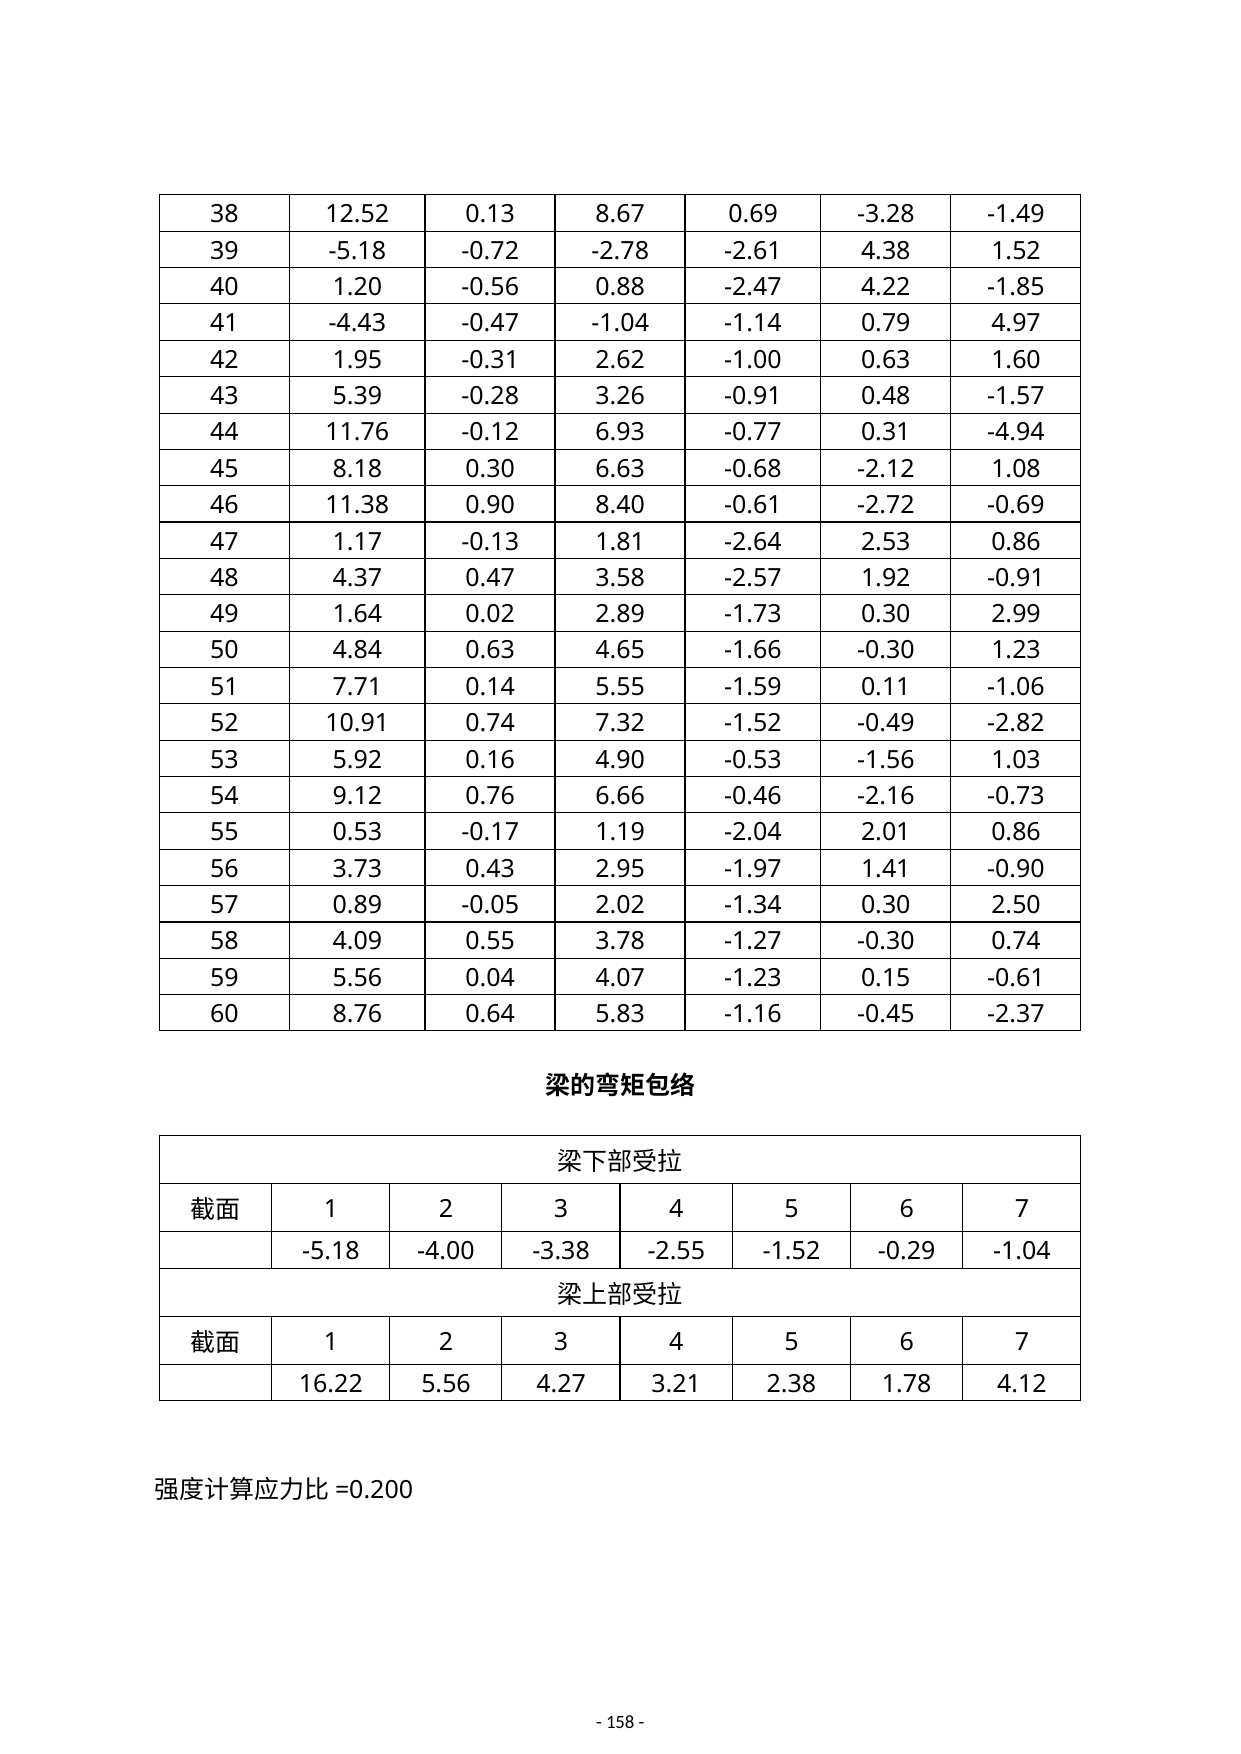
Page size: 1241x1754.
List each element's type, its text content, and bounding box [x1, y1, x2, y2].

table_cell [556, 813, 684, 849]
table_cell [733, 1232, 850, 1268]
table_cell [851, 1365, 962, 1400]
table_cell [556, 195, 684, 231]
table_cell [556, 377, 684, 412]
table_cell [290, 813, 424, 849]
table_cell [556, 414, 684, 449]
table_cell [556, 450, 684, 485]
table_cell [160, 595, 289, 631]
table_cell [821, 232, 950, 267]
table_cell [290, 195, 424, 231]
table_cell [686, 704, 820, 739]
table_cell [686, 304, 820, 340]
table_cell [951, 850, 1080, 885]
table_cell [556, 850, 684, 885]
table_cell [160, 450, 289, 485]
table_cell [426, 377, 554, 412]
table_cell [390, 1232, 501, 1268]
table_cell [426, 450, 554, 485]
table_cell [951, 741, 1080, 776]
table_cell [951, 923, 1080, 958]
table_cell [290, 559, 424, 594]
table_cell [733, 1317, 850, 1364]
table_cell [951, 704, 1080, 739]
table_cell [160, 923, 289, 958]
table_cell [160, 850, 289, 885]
text 梁的弯矩包络 [148, 1060, 1093, 1107]
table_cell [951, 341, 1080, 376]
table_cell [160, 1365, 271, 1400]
text 强度计算应力比 =0.200 [148, 1464, 1093, 1512]
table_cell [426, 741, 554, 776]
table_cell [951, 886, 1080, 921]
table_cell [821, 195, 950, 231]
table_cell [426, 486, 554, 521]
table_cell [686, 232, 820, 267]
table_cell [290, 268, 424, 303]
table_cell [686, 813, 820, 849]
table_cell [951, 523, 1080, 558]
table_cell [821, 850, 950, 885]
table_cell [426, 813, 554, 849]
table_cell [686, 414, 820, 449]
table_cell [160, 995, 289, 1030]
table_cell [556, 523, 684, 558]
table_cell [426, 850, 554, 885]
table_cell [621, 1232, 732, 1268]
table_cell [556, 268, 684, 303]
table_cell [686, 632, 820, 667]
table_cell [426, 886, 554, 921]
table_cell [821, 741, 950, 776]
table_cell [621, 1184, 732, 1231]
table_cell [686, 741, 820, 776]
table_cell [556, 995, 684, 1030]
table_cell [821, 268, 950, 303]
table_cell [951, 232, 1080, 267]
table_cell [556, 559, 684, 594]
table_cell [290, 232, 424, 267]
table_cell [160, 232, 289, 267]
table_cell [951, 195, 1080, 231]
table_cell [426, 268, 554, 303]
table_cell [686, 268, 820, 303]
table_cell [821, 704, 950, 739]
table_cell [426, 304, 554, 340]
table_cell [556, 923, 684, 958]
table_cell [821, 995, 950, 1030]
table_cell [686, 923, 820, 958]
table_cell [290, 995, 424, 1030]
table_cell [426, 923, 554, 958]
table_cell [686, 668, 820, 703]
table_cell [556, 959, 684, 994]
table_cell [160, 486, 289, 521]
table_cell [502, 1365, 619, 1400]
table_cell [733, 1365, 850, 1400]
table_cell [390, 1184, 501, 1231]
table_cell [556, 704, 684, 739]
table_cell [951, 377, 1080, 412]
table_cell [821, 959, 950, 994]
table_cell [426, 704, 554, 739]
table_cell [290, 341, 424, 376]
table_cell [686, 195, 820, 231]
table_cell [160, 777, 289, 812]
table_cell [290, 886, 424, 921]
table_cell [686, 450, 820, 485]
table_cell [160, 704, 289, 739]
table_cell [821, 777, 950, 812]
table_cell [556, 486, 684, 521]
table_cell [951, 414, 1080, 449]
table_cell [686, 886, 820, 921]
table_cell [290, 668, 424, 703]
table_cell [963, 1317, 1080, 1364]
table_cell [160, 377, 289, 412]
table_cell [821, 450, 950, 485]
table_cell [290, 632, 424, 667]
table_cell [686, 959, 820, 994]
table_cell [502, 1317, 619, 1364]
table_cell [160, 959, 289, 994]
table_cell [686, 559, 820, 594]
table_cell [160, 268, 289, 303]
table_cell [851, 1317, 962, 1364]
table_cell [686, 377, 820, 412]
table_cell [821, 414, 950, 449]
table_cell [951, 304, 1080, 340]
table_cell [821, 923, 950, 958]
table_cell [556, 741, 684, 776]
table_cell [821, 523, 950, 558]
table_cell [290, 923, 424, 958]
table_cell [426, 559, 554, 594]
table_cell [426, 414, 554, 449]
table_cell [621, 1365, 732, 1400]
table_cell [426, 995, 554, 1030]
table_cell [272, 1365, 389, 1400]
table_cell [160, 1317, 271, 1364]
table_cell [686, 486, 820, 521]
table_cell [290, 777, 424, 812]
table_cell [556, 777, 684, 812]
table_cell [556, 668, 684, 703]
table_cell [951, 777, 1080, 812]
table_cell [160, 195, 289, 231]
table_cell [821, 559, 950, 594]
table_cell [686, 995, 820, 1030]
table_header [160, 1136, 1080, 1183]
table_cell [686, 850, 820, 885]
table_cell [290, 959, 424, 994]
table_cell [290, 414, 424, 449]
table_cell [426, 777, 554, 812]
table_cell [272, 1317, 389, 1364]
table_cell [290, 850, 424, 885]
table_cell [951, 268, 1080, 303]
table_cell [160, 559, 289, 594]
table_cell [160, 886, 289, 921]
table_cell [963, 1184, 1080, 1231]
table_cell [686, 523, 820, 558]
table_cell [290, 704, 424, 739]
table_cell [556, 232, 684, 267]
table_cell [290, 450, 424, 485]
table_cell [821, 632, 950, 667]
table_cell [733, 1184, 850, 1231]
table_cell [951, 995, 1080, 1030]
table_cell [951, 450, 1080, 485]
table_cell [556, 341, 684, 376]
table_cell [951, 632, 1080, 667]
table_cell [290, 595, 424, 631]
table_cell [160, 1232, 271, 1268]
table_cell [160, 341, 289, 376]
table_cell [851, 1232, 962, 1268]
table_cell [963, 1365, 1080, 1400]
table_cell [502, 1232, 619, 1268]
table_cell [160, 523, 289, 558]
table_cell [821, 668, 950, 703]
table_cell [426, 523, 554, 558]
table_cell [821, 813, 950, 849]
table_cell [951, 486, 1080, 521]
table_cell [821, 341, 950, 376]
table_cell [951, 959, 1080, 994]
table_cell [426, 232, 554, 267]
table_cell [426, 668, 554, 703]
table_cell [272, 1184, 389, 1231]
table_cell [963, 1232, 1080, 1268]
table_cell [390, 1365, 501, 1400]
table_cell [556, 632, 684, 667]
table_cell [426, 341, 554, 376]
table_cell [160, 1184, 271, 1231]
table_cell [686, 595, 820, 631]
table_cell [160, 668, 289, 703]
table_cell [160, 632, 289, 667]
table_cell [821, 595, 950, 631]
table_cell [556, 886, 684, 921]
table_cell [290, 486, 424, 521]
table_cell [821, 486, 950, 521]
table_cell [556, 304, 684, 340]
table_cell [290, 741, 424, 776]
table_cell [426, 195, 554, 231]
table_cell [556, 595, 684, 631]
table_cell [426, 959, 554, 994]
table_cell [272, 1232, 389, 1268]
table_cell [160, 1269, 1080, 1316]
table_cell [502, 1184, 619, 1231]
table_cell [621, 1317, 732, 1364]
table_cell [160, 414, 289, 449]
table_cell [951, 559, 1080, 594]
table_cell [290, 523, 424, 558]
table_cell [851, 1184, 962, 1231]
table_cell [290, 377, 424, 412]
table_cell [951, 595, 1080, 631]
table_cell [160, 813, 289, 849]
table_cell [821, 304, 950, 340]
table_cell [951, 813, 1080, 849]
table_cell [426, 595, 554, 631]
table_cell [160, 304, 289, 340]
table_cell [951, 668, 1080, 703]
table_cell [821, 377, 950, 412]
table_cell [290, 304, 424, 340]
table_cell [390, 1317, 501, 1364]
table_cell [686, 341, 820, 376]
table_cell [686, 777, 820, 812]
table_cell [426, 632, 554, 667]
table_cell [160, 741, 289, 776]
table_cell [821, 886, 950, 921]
